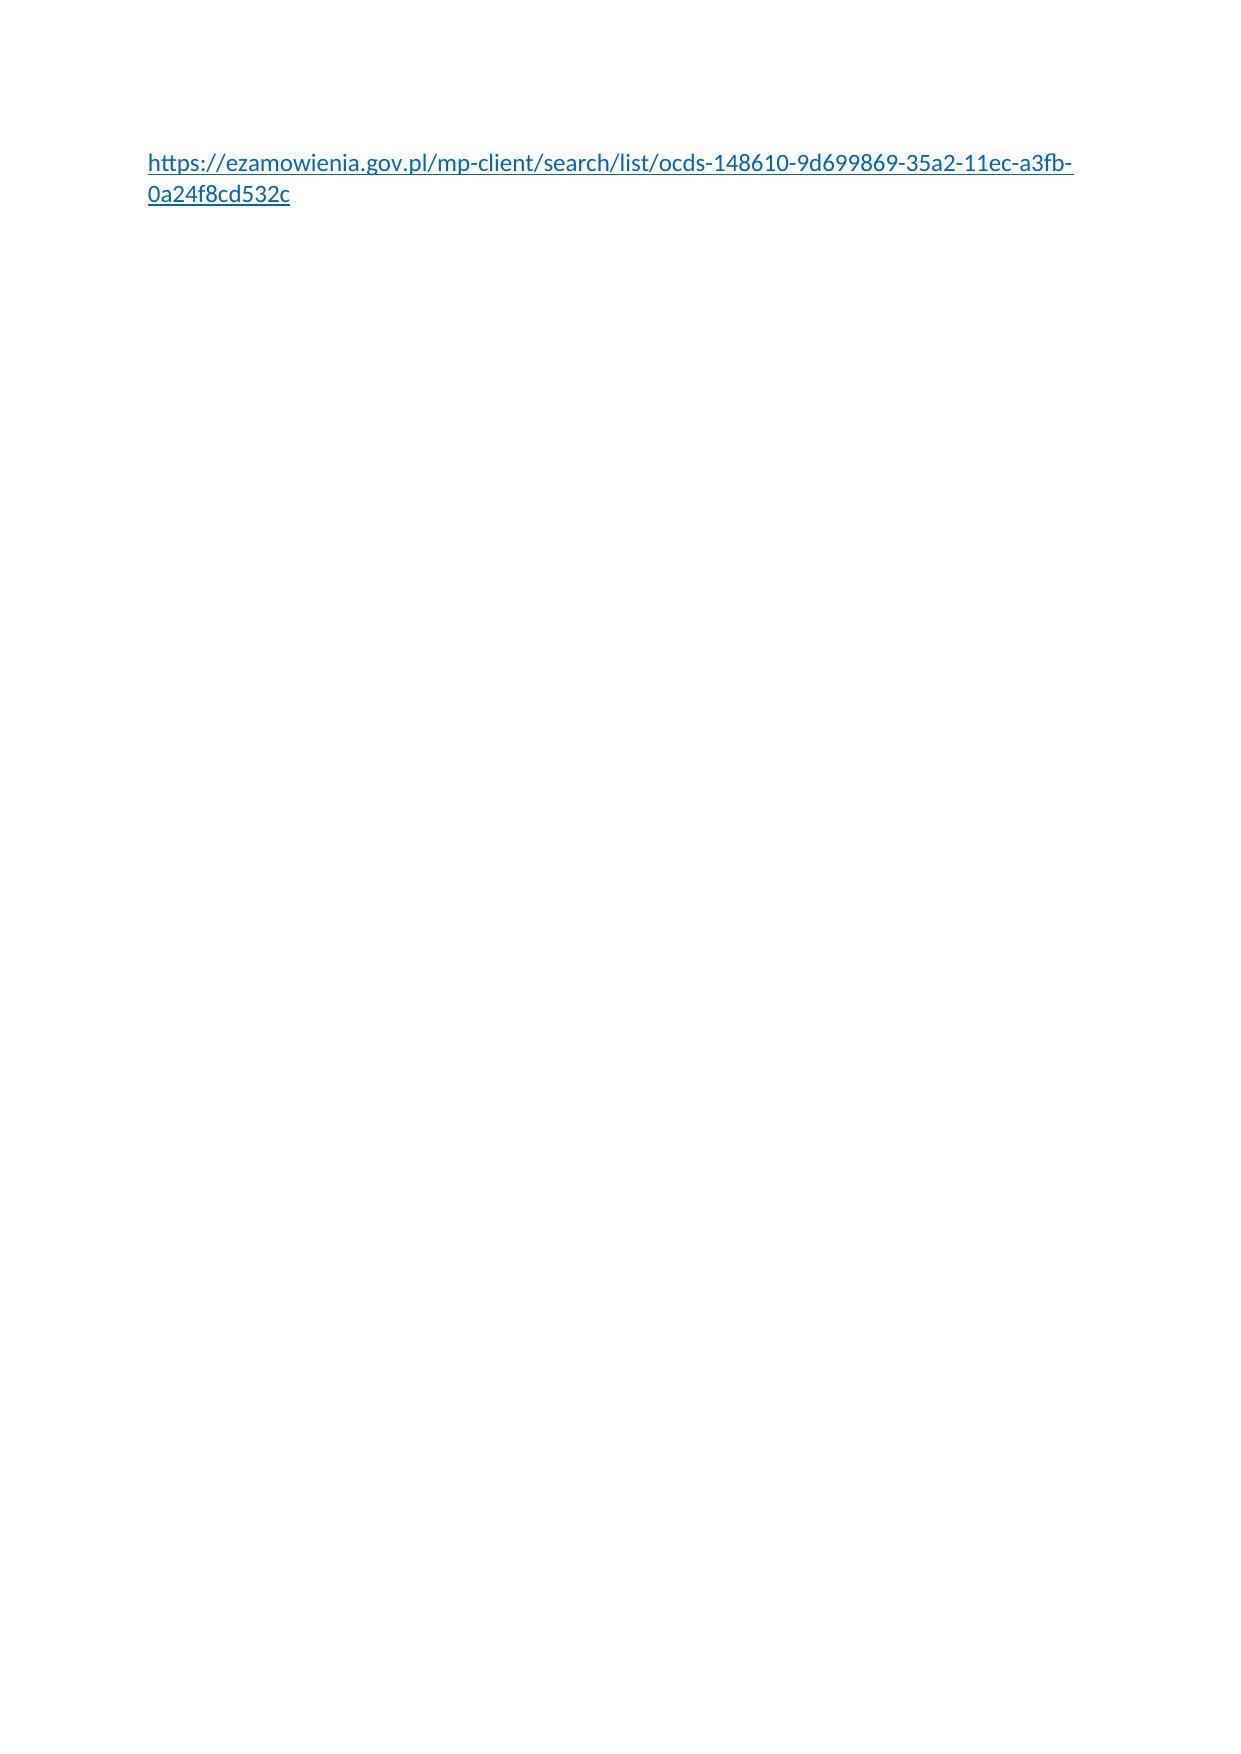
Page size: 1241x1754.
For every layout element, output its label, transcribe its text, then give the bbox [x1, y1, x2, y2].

text https://ezamowienia.gov.pl/mp-client/search/list/ocds-148610-9d699869-35a2-11ec-a3fb-0a24f8cd532c [148, 148, 1093, 209]
